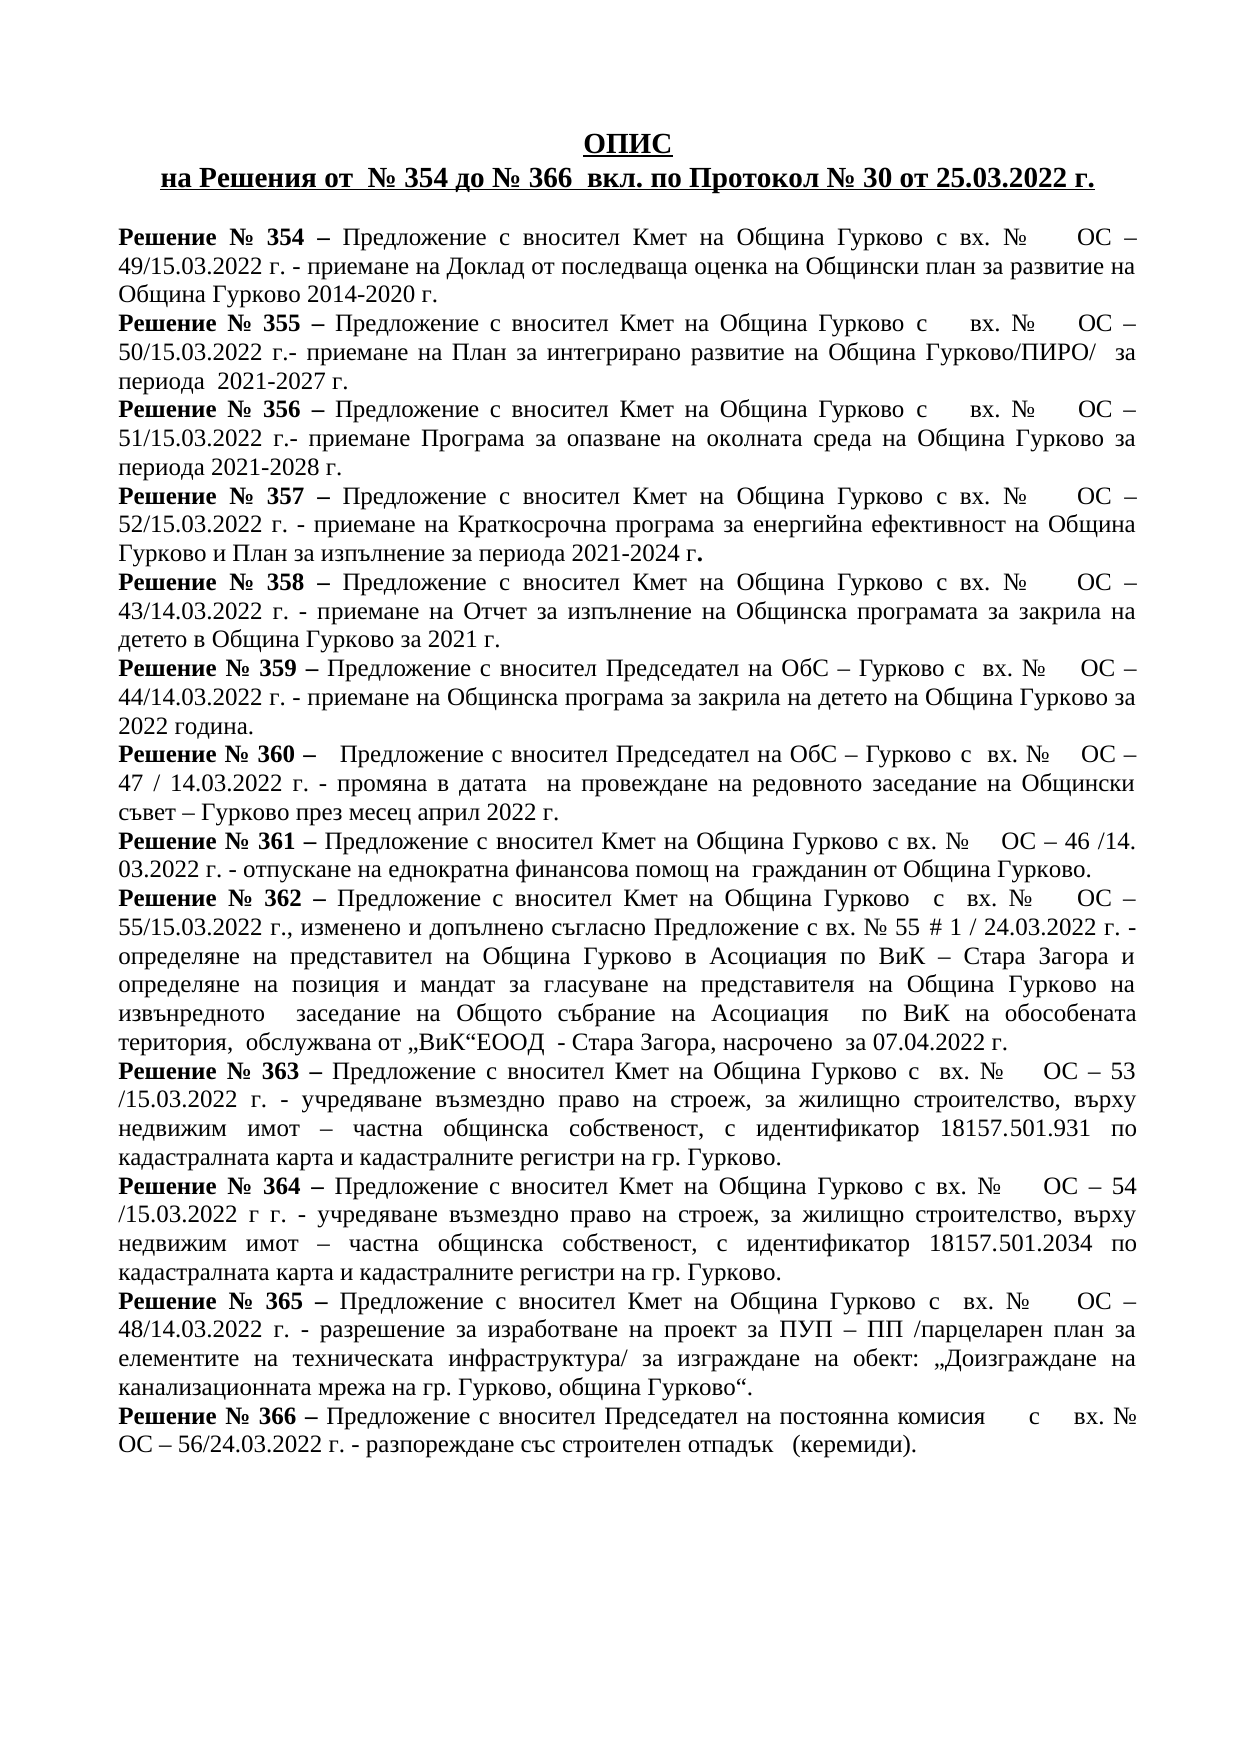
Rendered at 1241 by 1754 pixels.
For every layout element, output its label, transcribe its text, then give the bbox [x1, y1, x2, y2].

text Решение № 355 – Предложение с вносител Кмет на Община Гурково с вх. № ОС – 50/15.03.2022 г.- приемане на План за интегрирано развитие на Община Гурково/ПИРО/ за периода 2021-2027 г. [118, 308, 1137, 394]
text на Решения от № 354 до № 366 вкл. по Протокол № 30 от 25.03.2022 г. [118, 160, 1137, 193]
text Решение № 361 – Предложение с вносител Кмет на Община Гурково с вх. № ОС – 46 /14. 03.2022 г. - отпускане на еднократна финансова помощ на гражданин от Община Гурково. [118, 826, 1137, 883]
text Решение № 363 – Предложение с вносител Кмет на Община Гурково с вх. № ОС – 53 /15.03.2022 г. - учредяване възмездно право на строеж, за жилищно строителство, върху недвижим имот – частна общинска собственост, с идентификатор 18157.501.931 по кадастралната карта и кадастралните регистри на гр. Гурково. [118, 1056, 1137, 1171]
text Решение № 357 – Предложение с вносител Кмет на Община Гурково с вх. № ОС – 52/15.03.2022 г. - приемане на Краткосрочна програма за енергийна ефективност на Община Гурково и План за изпълнение за периода 2021-2024 г. [118, 481, 1137, 567]
text Решение № 365 – Предложение с вносител Кмет на Община Гурково с вх. № ОС – 48/14.03.2022 г. - разрешение за изработване на проект за ПУП – ПП /парцеларен план за елементите на техническата инфраструктура/ за изграждане на обект: „Доизграждане на канализационната мрежа на гр. Гурково, община Гурково“. [118, 1286, 1137, 1401]
text Решение № 366 – Предложение с вносител Председател на постоянна комисия с вх. № ОС – 56/24.03.2022 г. - разпореждане със строителен отпадък (керемиди). [118, 1401, 1137, 1458]
text Решение № 358 – Предложение с вносител Кмет на Община Гурково с вх. № ОС – 43/14.03.2022 г. - приемане на Отчет за изпълнение на Общинска програмата за закрила на детето в Община Гурково за 2021 г. [118, 567, 1137, 653]
text Решение № 354 – Предложение с вносител Кмет на Община Гурково с вх. № ОС – 49/15.03.2022 г. - приемане на Доклад от последваща оценка на Общински план за развитие на Община Гурково 2014-2020 г. [118, 222, 1137, 308]
text Решение № 364 – Предложение с вносител Кмет на Община Гурково с вх. № ОС – 54 /15.03.2022 г г. - учредяване възмездно право на строеж, за жилищно строителство, върху недвижим имот – частна общинска собственост, с идентификатор 18157.501.2034 по кадастралната карта и кадастралните регистри на гр. Гурково. [118, 1171, 1137, 1286]
text Решение № 359 – Предложение с вносител Председател на ОбС – Гурково с вх. № ОС – 44/14.03.2022 г. - приемане на Общинска програма за закрила на детето на Община Гурково за 2022 година. [118, 653, 1137, 739]
text Решение № 360 – Предложение с вносител Председател на ОбС – Гурково с вх. № ОС – 47 / 14.03.2022 г. - промяна в датата на провеждане на редовното заседание на Общински съвет – Гурково през месец април 2022 г. [118, 739, 1137, 826]
text ОПИС [118, 126, 1137, 160]
text Решение № 362 – Предложение с вносител Кмет на Община Гурково с вх. № ОС – 55/15.03.2022 г., изменено и допълнено съгласно Предложение с вх. № 55 # 1 / 24.03.2022 г. - определяне на представител на Община Гурково в Асоциация по ВиК – Стара Загора и определяне на позиция и мандат за гласуване на представителя на Община Гурково на извънредното заседание на Общото събрание на Асоциация по ВиК на обособената територия, обслужвана от „ВиК“ЕООД - Стара Загора, насрочено за 07.04.2022 г. [118, 883, 1137, 1056]
text Решение № 356 – Предложение с вносител Кмет на Община Гурково с вх. № ОС – 51/15.03.2022 г.- приемане Програма за опазване на околната среда на Община Гурково за периода 2021-2028 г. [118, 394, 1137, 481]
